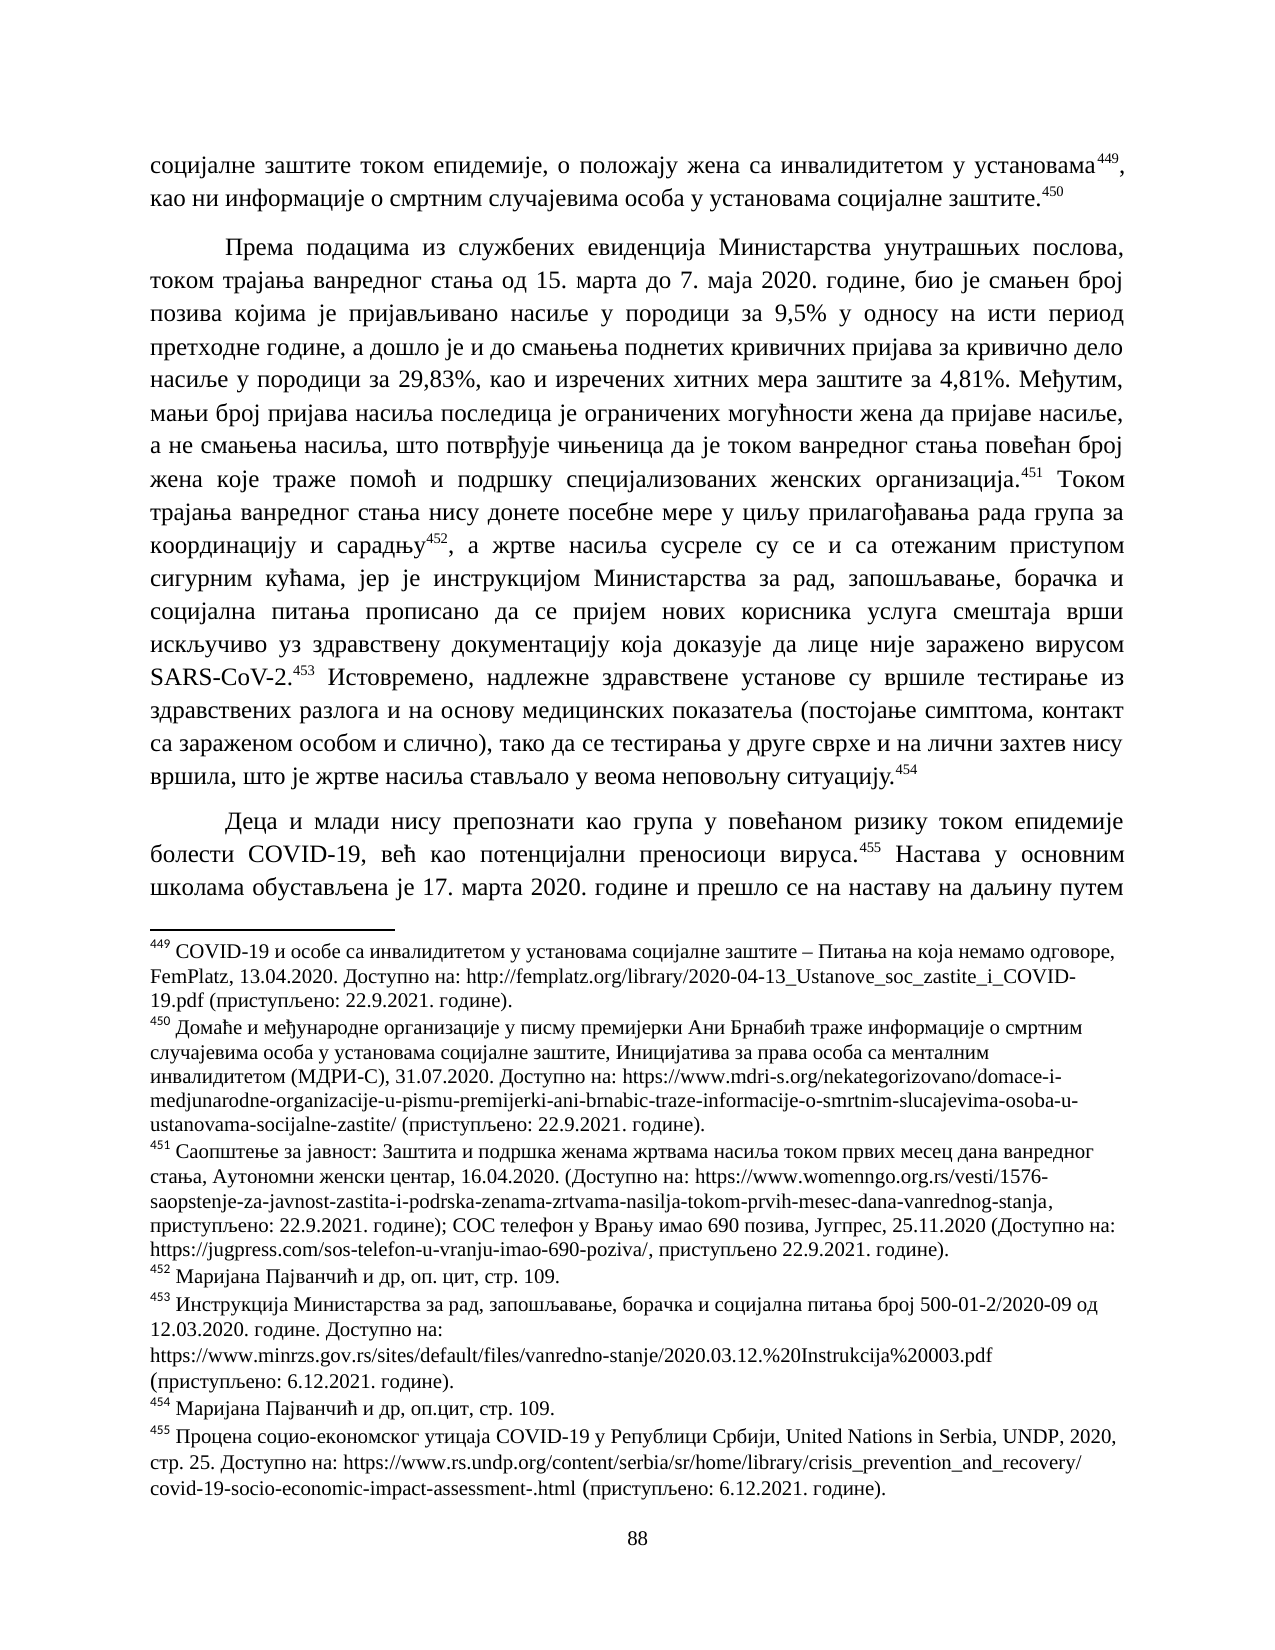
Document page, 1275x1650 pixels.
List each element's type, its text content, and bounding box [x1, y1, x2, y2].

text Три дана пре проглашења ванредног стања посете у установама социјалне заштите су забрањене и ограничен је боравак и кретање лица ван система установе социјалне заштите, а потом је донета Наредба о забрани посета и ограничењу кретања у објектима установа за смештај старих лица. Наведене мере су на кратко биле суспендоване, а посете су биле дозвољене уз строге услове, а од краја јуна до краја августа 2020. године посете поново забрањене. Корисницима и запосленима је током ванредног стања било забрањено и кретање између одељења и соба без преке потребе, а кретање до амбуланте или канцеларија било је допуштено само уз одобрење задуженог радника и уз надзор особља. Није обезбеђено адекватно информисање јавности о условима у установама социјалне заштите током епидемије, о положају жена са инвалидитетом у установама, као ни информације о смртним случајевима особа у установама социјалне заштите. [150, 150, 1125, 212]
text Према подацима из службених евиденција Министарства унутрашњих послова, током трајања ванредног стања од 15. марта до 7. маја 2020. године, био је смањен број позива којима је пријављивано насиље у породици за 9,5% у односу на исти период претходне године, а дошло је и до смањења поднетих кривичних пријава за кривично дело насиље у породици за 29,83%, као и изречених хитних мера заштите за 4,81%. Међутим, мањи број пријава насиља последица је ограничених могућности жена да пријаве насиље, а не смањења насиља, што потврђује чињеница да је током ванредног стања повећан број жена које траже помоћ и подршку специјализованих женских организација. Током трајања ванредног стања нису донете посебне мере у циљу прилагођавања рада група за координацију и сарадњу, а жртве насиља сусреле су се и са отежаним приступом сигурним кућама, јер је инструкцијом Министарства за рад, запошљавање, борачка и социјална питања прописано да се пријем нових корисника услуга смештаја врши искључиво уз здравствену документацију која доказује да лице није заражено вирусом SARS-CoV-2. Истовремено, надлежне здравствене установе су вршиле тестирање из здравствених разлога и на основу медицинских показатеља (постојање симптома, контакт са зараженом особом и слично), тако да се тестирања у друге сврхе и на лични захтев нису вршила, што је жртве насиља стављало у веома неповољну ситуацију. [150, 232, 1125, 789]
text Деца и млади нису препознати као група у повећаном ризику током епидемије болести COVID-19, већ као потенцијални преносиоци вируса. Настава у основним школама обустављена је 17. марта 2020. године и прешло се на наставу на даљину путем јавног медијског сервиса. Настава на даљину је организована и у средњим школама, а обезбеђена је и настава на језицима националних мањина, док су високошколске институције самостално организовале наставу на даљину. За децу са сметњама у развоју и са инвалидитетом нису донете неопходне мере којима би им се омогућило да под једнаким условима остварују право на образовање, а многа деца из ромских насеља немају приступ техници, што је онемогућило да прате онлајн наставу. Такође, престанак рада педагошких асистената додатно је отежао положај деце са инвалидитетом и деце из ромске популације. С друге стране, нема података о томе како је обезбеђена настава за децу из мигрантске популације, посебно у вези са језиком извођења наставе. [150, 806, 1125, 901]
